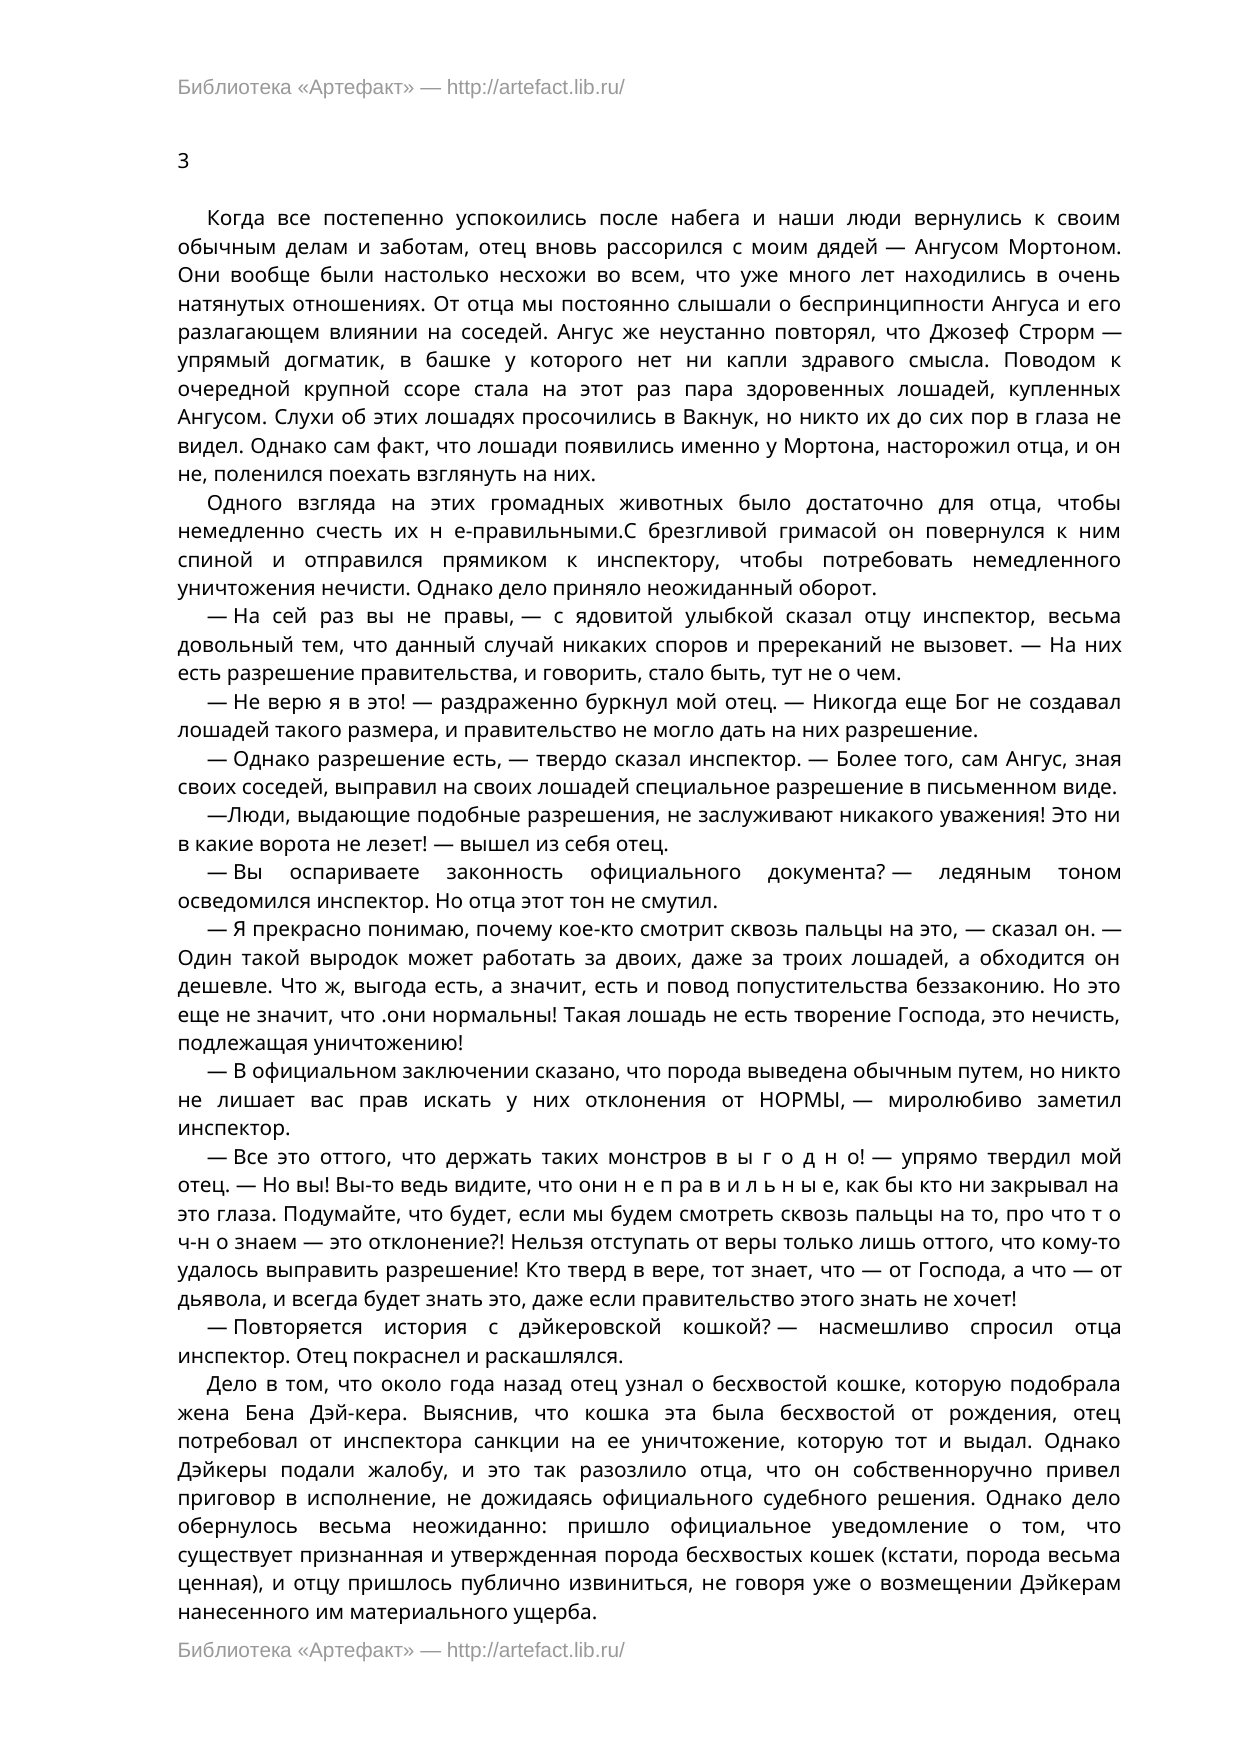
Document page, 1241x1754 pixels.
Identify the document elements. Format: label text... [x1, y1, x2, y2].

text — Я прекрасно понимаю, почему кое-кто смотрит сквозь пальцы на это, — сказал он. — Один такой выродок может работать за двоих, даже за троих лошадей, а обходится он дешевле. Что ж, выгода есть, а значит, есть и повод попустительства беззаконию. Но это еще не значит, что .они нормальны! Такая лошадь не есть творение Господа, это нечисть, подлежащая уничтожению! [177, 914, 1122, 1057]
subtitle 3 [177, 147, 1122, 175]
text Когда все постепенно успокоились после набега и наши люди вернулись к своим обычным делам и заботам, отец вновь рассорился с моим дядей — Ангусом Мортоном. Они вообще были настолько несхожи во всем, что уже много лет находились в очень натянутых отношениях. От отца мы постоянно слышали о беспринципности Ангуса и его разлагающем влиянии на соседей. Ангус же неустанно повторял, что Джозеф Строрм — упрямый догматик, в башке у которого нет ни капли здравого смысла. Поводом к очередной крупной ссоре стала на этот раз пара здоровенных лошадей, купленных Ангусом. Слухи об этих лошадях просочились в Вакнук, но никто их до сих пор в глаза не видел. Однако сам факт, что лошади появились именно у Мортона, насторожил отца, и он не, поленился поехать взглянуть на них. [177, 203, 1122, 488]
text — Вы оспариваете законность официального документа? — ледяным тоном осведомился инспектор. Но отца этот тон не смутил. [177, 857, 1122, 914]
text — В официальном заключении сказано, что порода выведена обычным путем, но никто не лишает вас прав искать у них отклонения от НОРМЫ, — миролюбиво заметил инспектор. [177, 1057, 1122, 1142]
text Одного взгляда на этих громадных животных было достаточно для отца, чтобы немедленно счесть их н е-правильными.С брезгливой гримасой он повернулся к ним спиной и отправился прямиком к инспектору, чтобы потребовать немедленного уничтожения нечисти. Однако дело приняло неожиданный оборот. [177, 488, 1122, 602]
text — Не верю я в это! — раздраженно буркнул мой отец. — Никогда еще Бог не создавал лошадей такого размера, и правительство не могло дать на них разрешение. [177, 687, 1122, 744]
text — Однако разрешение есть, — твердо сказал инспектор. — Более того, сам Ангус, зная своих соседей, выправил на своих лошадей специальное разрешение в письменном виде. [177, 744, 1122, 801]
text — Повторяется история с дэйкеровской кошкой? — насмешливо спросил отца инспектор. Отец покраснел и раскашлялся. [177, 1312, 1122, 1369]
text Дело в том, что около года назад отец узнал о бесхвостой кошке, которую подобрала жена Бена Дэй-кера. Выяснив, что кошка эта была бесхвостой от рождения, отец потребовал от инспектора санкции на ее уничтожение, которую тот и выдал. Однако Дэйкеры подали жалобу, и это так разозлило отца, что он собственноручно привел приговор в исполнение, не дожидаясь официального судебного решения. Однако дело обернулось весьма неожиданно: пришло официальное уведомление о том, что существует признанная и утвержденная порода бесхвостых кошек (кстати, порода весьма ценная), и отцу пришлось публично извиниться, не говоря уже о возмещении Дэйкерам нанесенного им материального ущерба. [177, 1369, 1122, 1625]
text — Все это оттого, что держать таких монстров в ы г о д н о! — упрямо твердил мой отец. — Но вы! Вы-то ведь видите, что они н е п ра в и л ь н ы е, как бы кто ни закрывал на это глаза. Подумайте, что будет, если мы будем смотреть сквозь пальцы на то, про что т о ч-н о знаем — это отклонение?! Нельзя отступать от веры только лишь оттого, что кому-то удалось выправить разрешение! Кто тверд в вере, тот знает, что — от Господа, а что — от дьявола, и всегда будет знать это, даже если правительство этого знать не хочет! [177, 1142, 1122, 1312]
text — На сей раз вы не правы, — с ядовитой улыбкой сказал отцу инспектор, весьма довольный тем, что данный случай никаких споров и пререканий не вызовет. — На них есть разрешение правительства, и говорить, стало быть, тут не о чем. [177, 602, 1122, 687]
text —Люди, выдающие подобные разрешения, не заслуживают никакого уважения! Это ни в какие ворота не лезет! — вышел из себя отец. [177, 801, 1122, 857]
